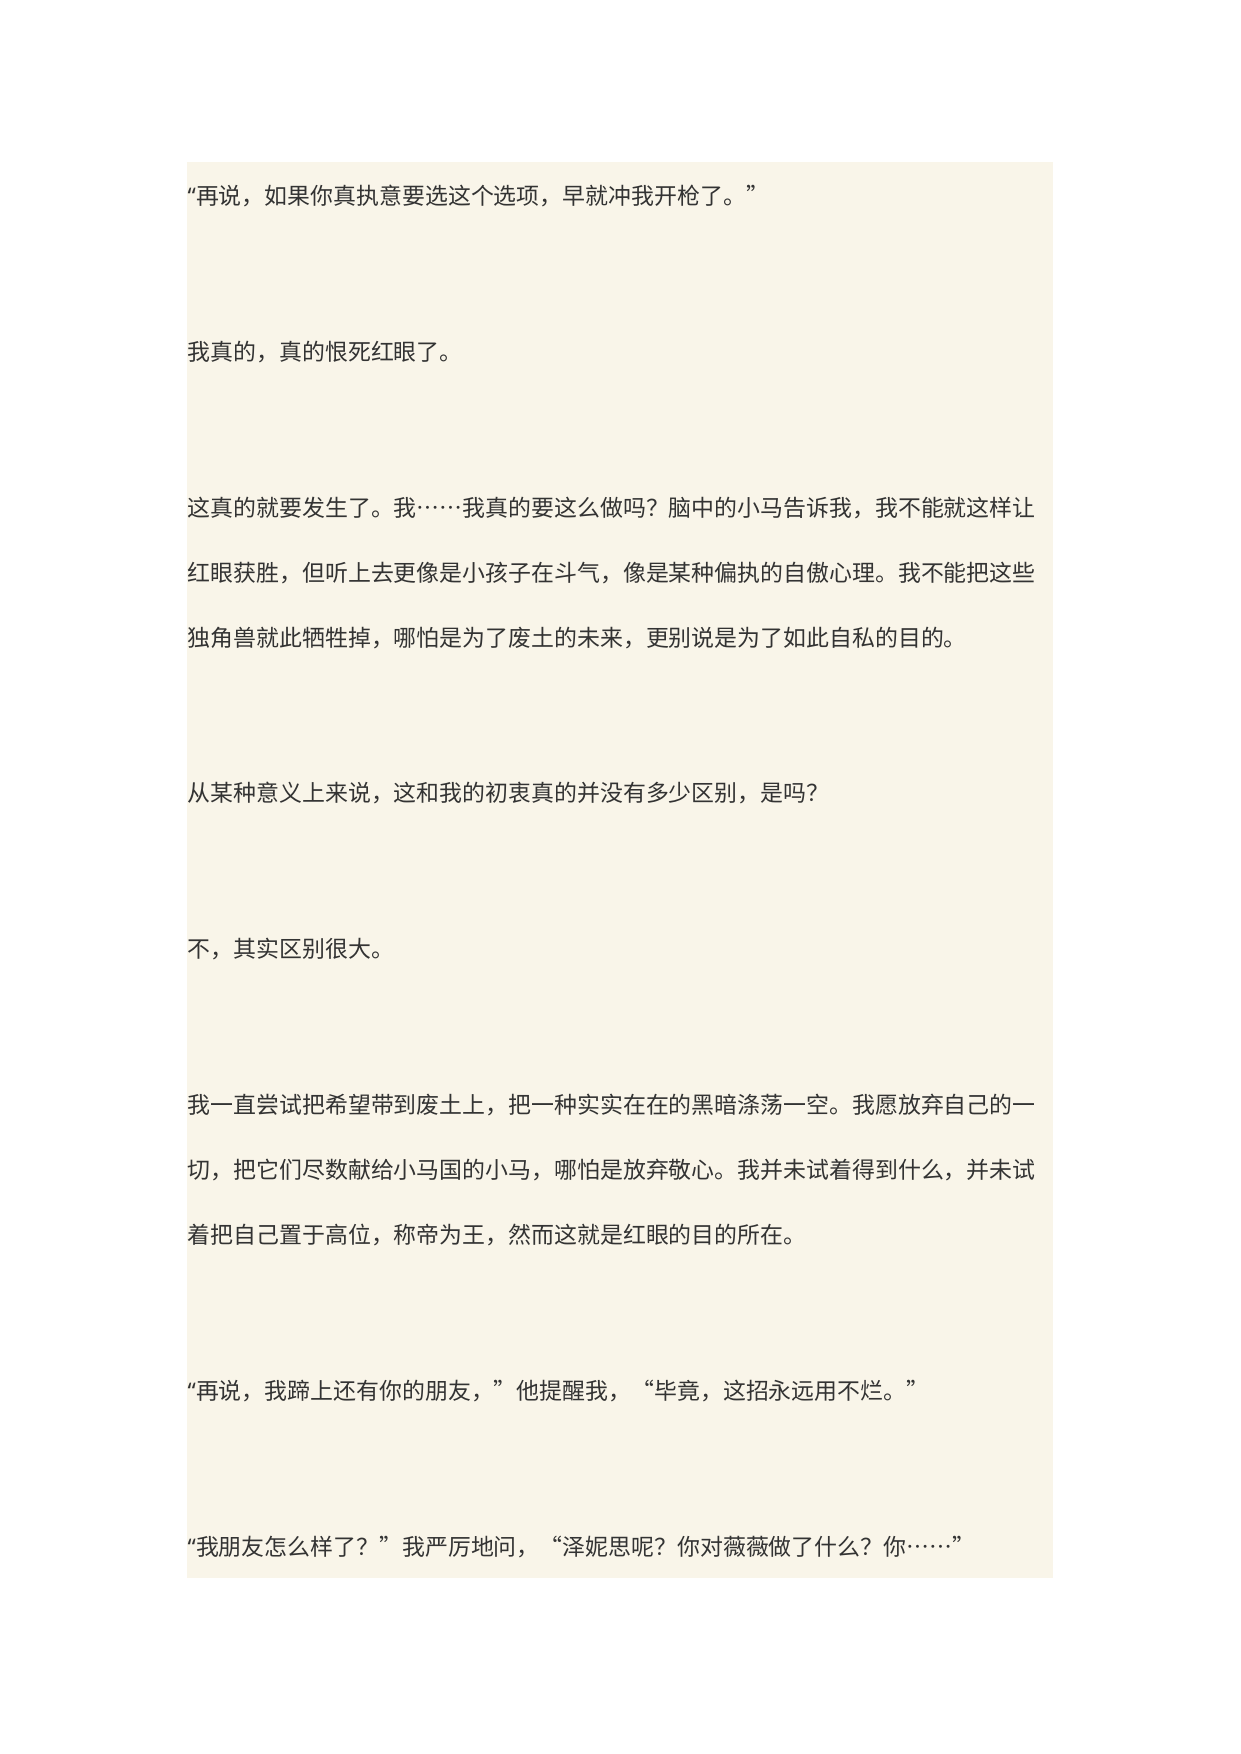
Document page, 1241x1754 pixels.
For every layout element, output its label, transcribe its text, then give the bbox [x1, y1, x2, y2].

text 从某种意义上来说，这和我的初衷真的并没有多少区别，是吗？ [187, 759, 1053, 824]
text “再说，如果你真执意要选这个选项，早就冲我开枪了。” [187, 162, 1053, 227]
text 我真的，真的恨死红眼了。 [187, 318, 1053, 383]
text 这真的就要发生了。我……我真的要这么做吗？脑中的小马告诉我，我不能就这样让红眼获胜，但听上去更像是小孩子在斗气，像是某种偏执的自傲心理。我不能把这些独角兽就此牺牲掉，哪怕是为了废土的未来，更别说是为了如此自私的目的。 [187, 474, 1053, 669]
text 不，其实区别很大。 [187, 915, 1053, 980]
text “我朋友怎么样了？”我严厉地问，“泽妮思呢？你对薇薇做了什么？你……” [187, 1513, 1053, 1578]
text 我一直尝试把希望带到废土上，把一种实实在在的黑暗涤荡一空。我愿放弃自己的一切，把它们尽数献给小马国的小马，哪怕是放弃敬心。我并未试着得到什么，并未试着把自己置于高位，称帝为王，然而这就是红眼的目的所在。 [187, 1071, 1053, 1266]
text “再说，我蹄上还有你的朋友，”他提醒我，“毕竟，这招永远用不烂。” [187, 1357, 1053, 1422]
